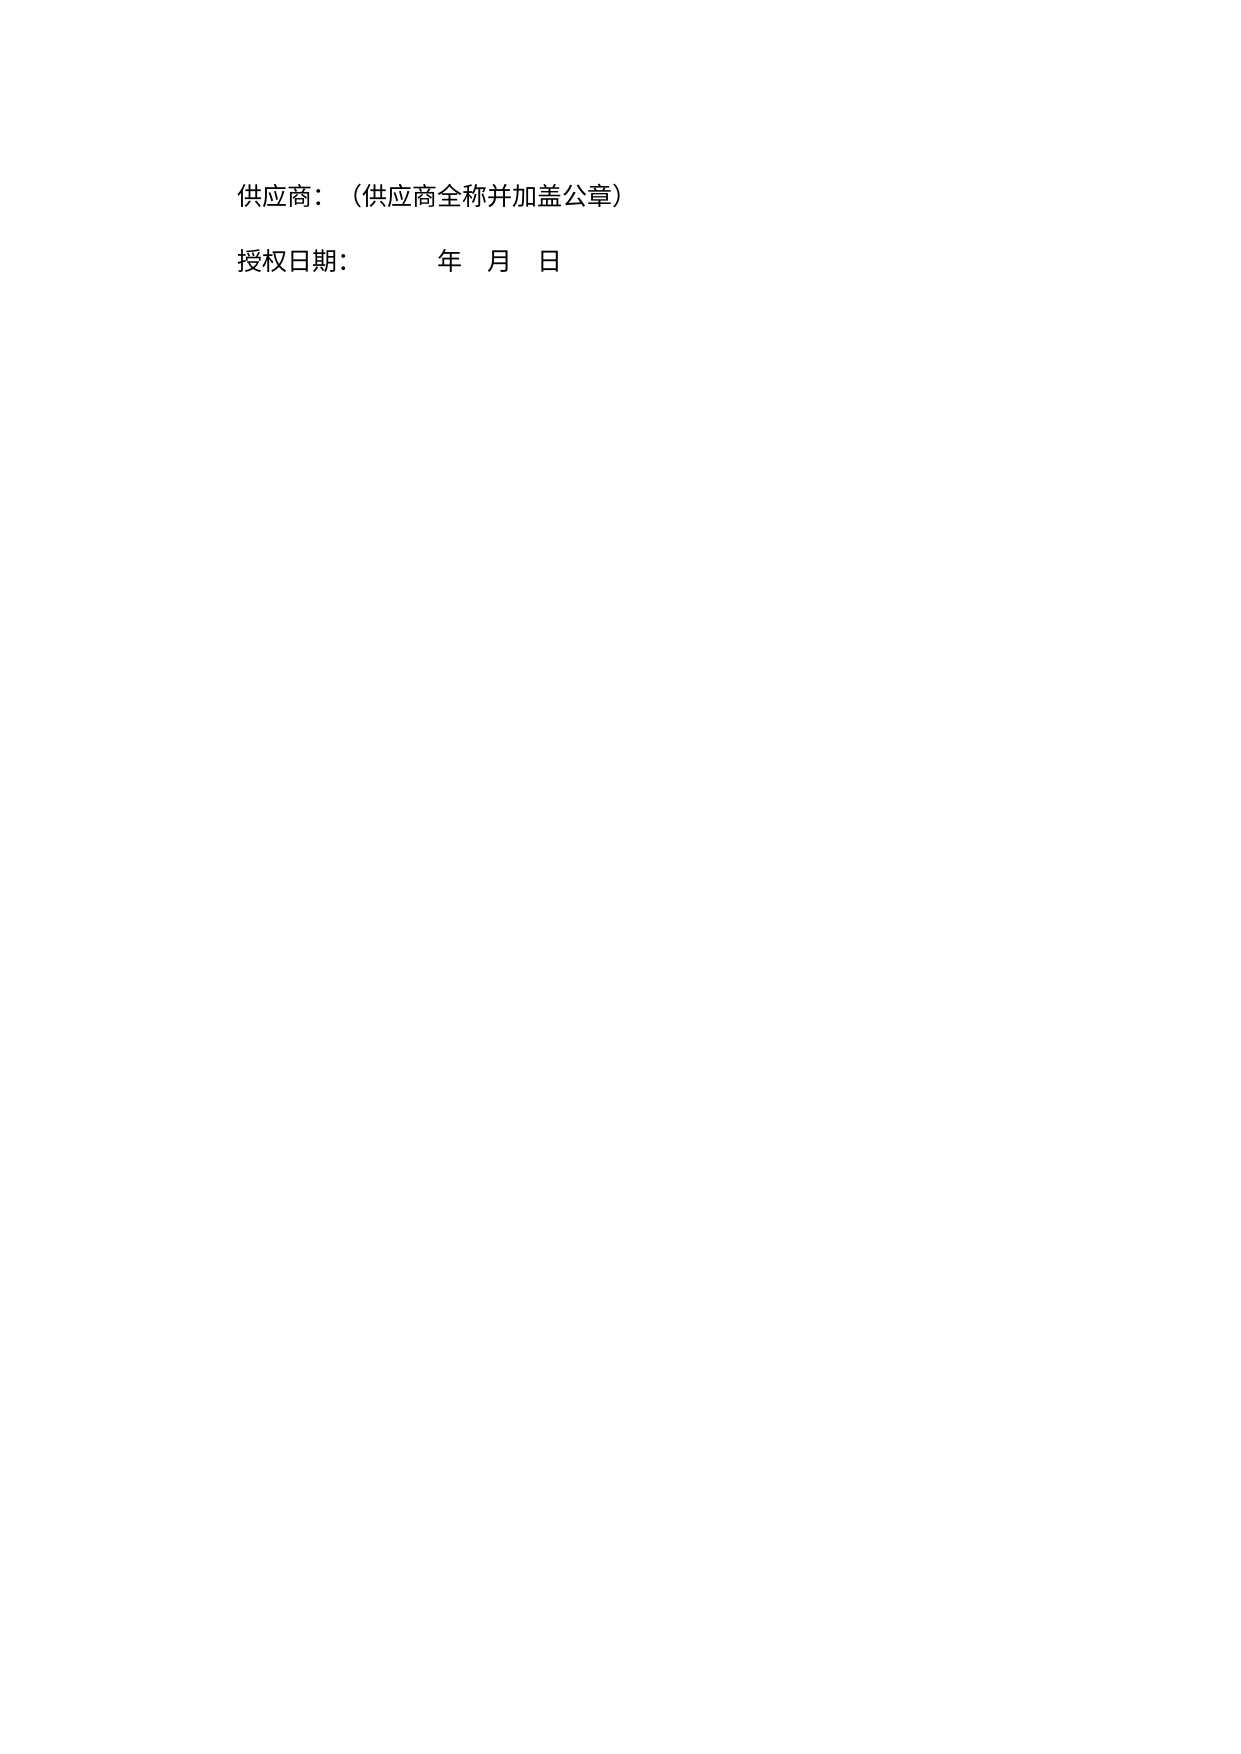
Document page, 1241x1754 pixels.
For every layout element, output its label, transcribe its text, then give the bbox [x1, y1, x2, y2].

text 供应商：（供应商全称并加盖公章） [187, 162, 1053, 227]
text 授权日期： 年 月 日 [187, 227, 1053, 292]
